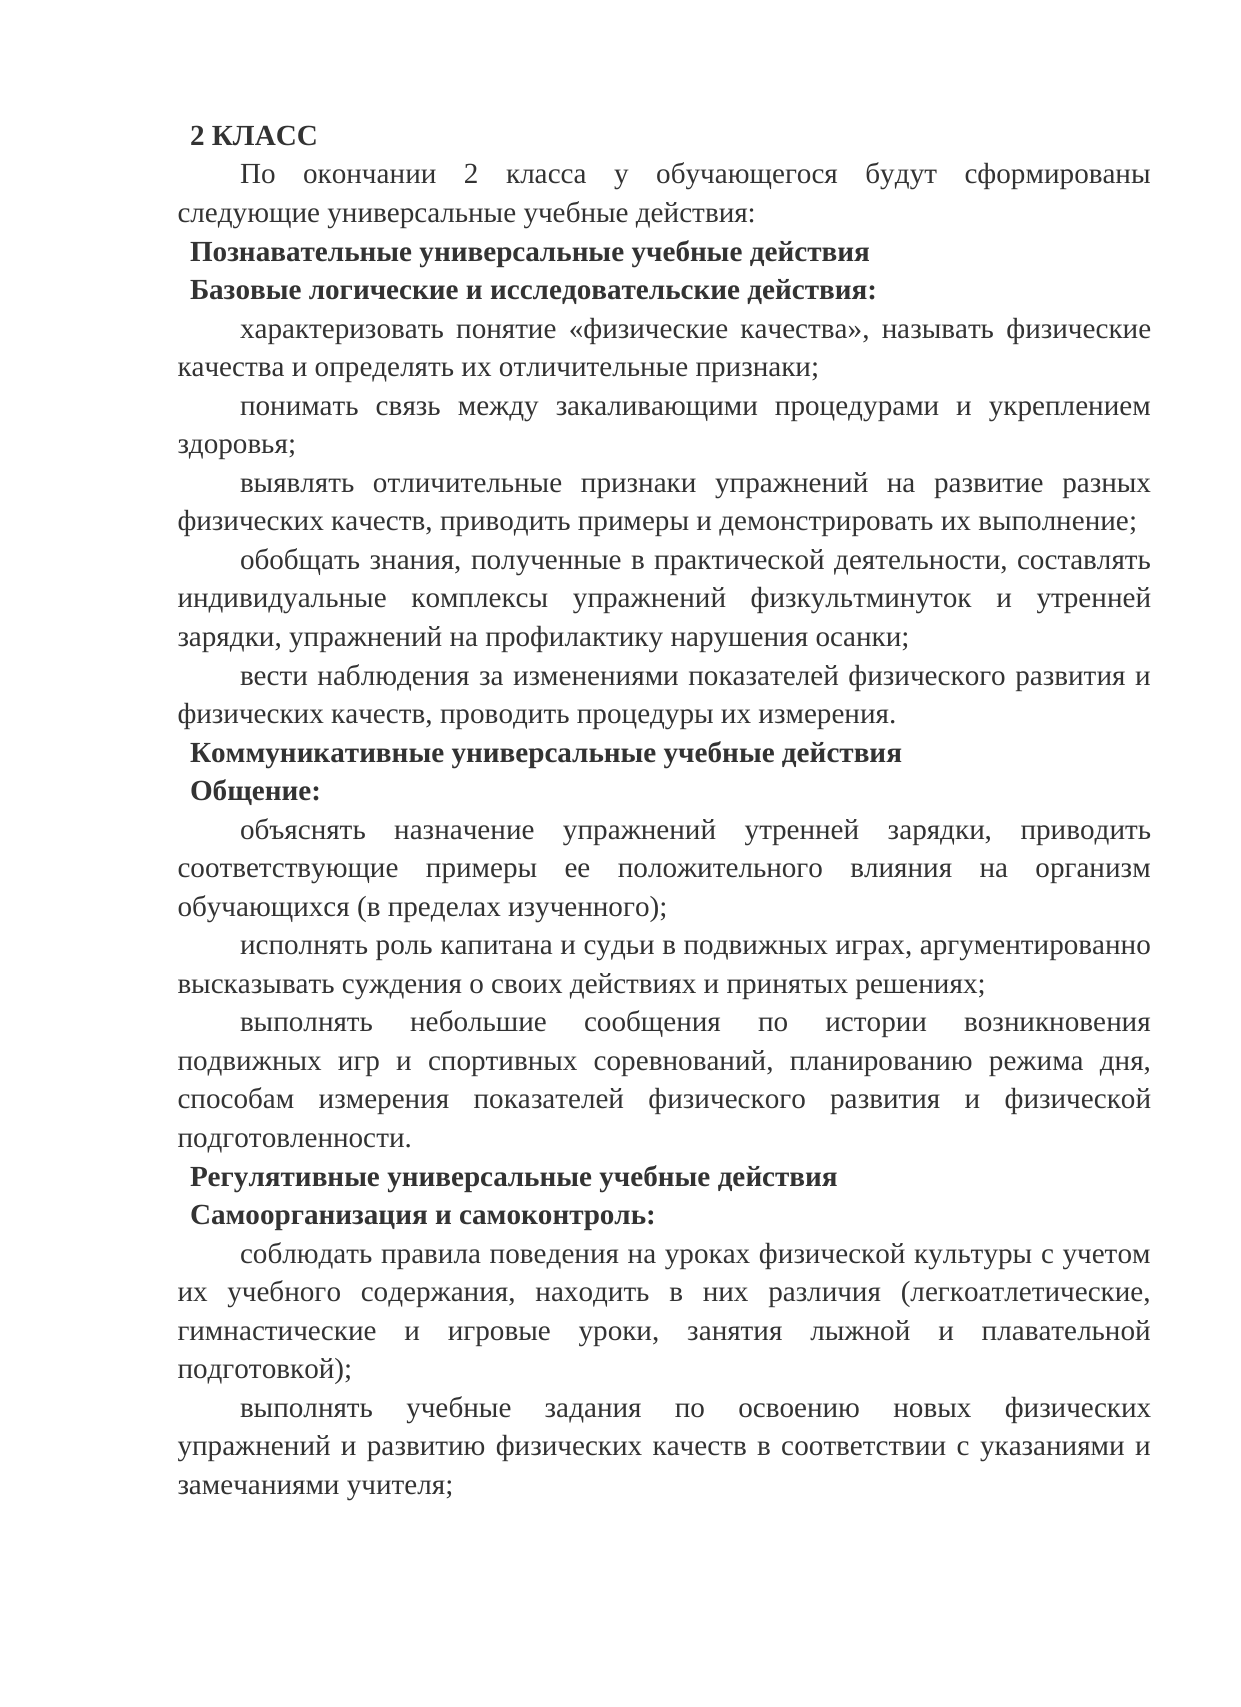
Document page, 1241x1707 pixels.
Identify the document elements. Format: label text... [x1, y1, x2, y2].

text выполнять небольшие сообщения по истории возникновения подвижных игр и спортивных соревнований, планированию режима дня, способам измерения показателей физического развития и физической подготовленности. [177, 1004, 1152, 1154]
text Коммуникативные универсальные учебные действия [190, 735, 1152, 768]
text понимать связь между закаливающими процедурами и укреплением здоровья; [177, 388, 1152, 460]
text Регулятивные универсальные учебные действия [190, 1159, 1152, 1192]
text соблюдать правила поведения на уроках физической культуры с учетом их учебного содержания, находить в них различия (легкоатлетические, гимнастические и игровые уроки, занятия лыжной и плавательной подготовкой); [177, 1236, 1152, 1385]
text вести наблюдения за изменениями показателей физического развития и физических качеств, проводить процедуры их измерения. [177, 658, 1152, 730]
text Базовые логические и исследовательские действия: [190, 272, 1152, 306]
text По окончании 2 класса у обучающегося будут сформированы следующие универсальные учебные действия: [177, 157, 1152, 229]
text объяснять назначение упражнений утренней зарядки, приводить соответствующие примеры ее положительного влияния на организм обучающихся (в пределах изученного); [177, 812, 1152, 922]
text характеризовать понятие «физические качества», называть физические качества и определять их отличительные признаки; [177, 311, 1152, 383]
text Самоорганизация и самоконтроль: [190, 1197, 1152, 1231]
text 2 КЛАСС [190, 118, 1152, 152]
text исполнять роль капитана и судьи в подвижных играх, аргументированно высказывать суждения о своих действиях и принятых решениях; [177, 927, 1152, 999]
text Общение: [190, 773, 1152, 807]
text выявлять отличительные признаки упражнений на развитие разных физических качеств, приводить примеры и демонстрировать их выполнение; [177, 465, 1152, 537]
text Познавательные универсальные учебные действия [190, 234, 1152, 267]
text обобщать знания, полученные в практической деятельности, составлять индивидуальные комплексы упражнений физкультминуток и утренней зарядки, упражнений на профилактику нарушения осанки; [177, 542, 1152, 653]
text выполнять учебные задания по освоению новых физических упражнений и развитию физических качеств в соответствии с указаниями и замечаниями учителя; [177, 1390, 1152, 1501]
